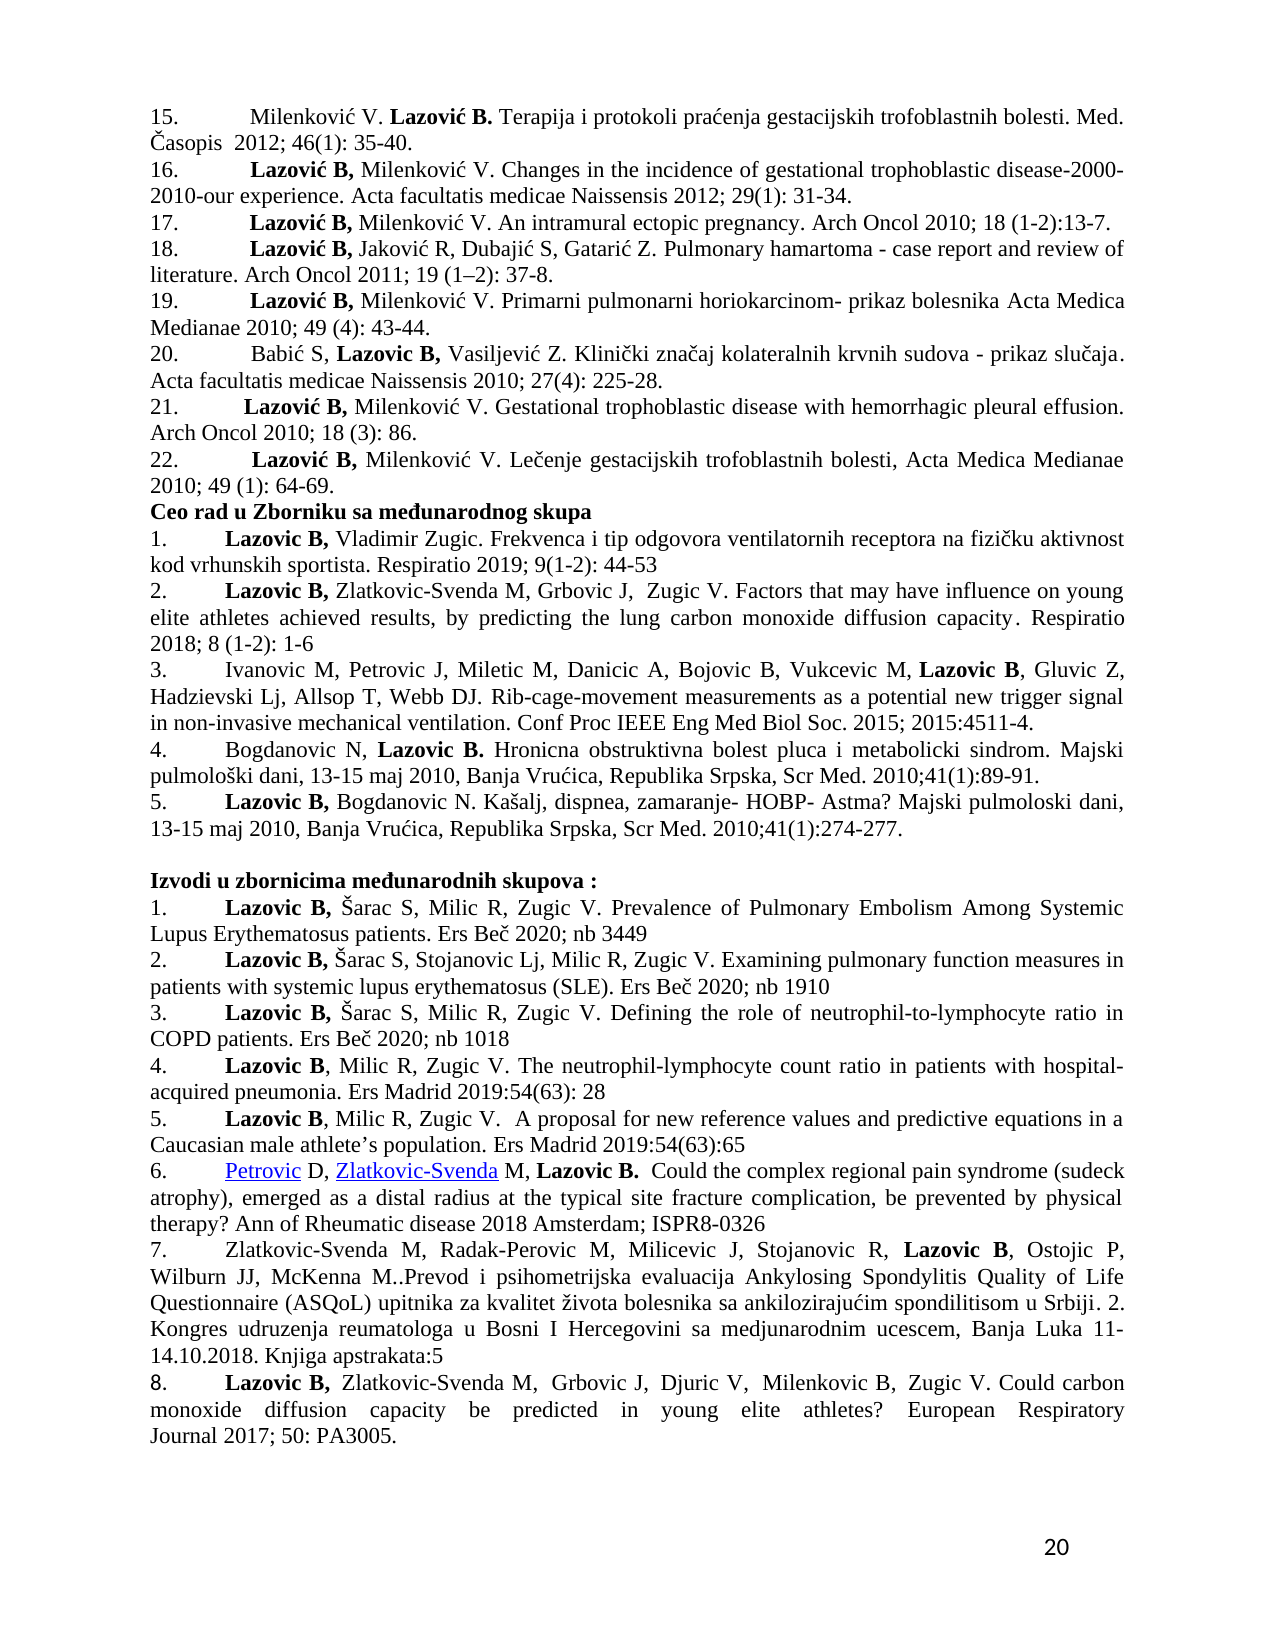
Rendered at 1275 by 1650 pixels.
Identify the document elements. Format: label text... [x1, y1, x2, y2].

list Ivanovic M, Petrovic J, Miletic M, Danicic A, Bojovic B, Vukcevic M, Lazovic B, Gluvic Z, Hadzievski Lj, Allsop T, Webb DJ. Rib-cage-movement measurements as a potential new trigger signal in non-invasive mechanical ventilation. Conf Proc IEEE Eng Med Biol Soc. 2015; 2015:4511-4. [150, 657, 1125, 736]
list Bogdanovic N, Lazovic B. Hronicna obstruktivna bolest pluca i metabolicki sindrom. Majski pulmološki dani, 13-15 maj 2010, Banja Vrućica, Republika Srpska, Scr Med. 2010;41(1):89-91. [150, 736, 1125, 788]
list Petrovic D, Zlatkovic-Svenda M, Lazovic B. Could the complex regional pain syndrome (sudeck atrophy), emerged as a distal radius at the typical site fracture complication, be prevented by physical therapy? Ann of Rheumatic disease 2018 Amsterdam; ISPR8-0326 [229, 1210, 1125, 1236]
list Zlatkovic-Svenda M, Radak-Perovic M, Milicevic J, Stojanovic R, Lazovic B, Ostojic P, Wilburn JJ, McKenna M..Prevod i psihometrijska evaluacija Ankylosing Spondylitis Quality of Life Questionnaire (ASQoL) upitnika za kvalitet života bolesnika sa ankilozirajućim spondilitisom u Srbiji. 2. Kongres udruzenja reumatologa u Bosni I Hercegovini sa medjunarodnim ucescem, Banja Luka 11-14.10.2018. Knjiga apstrakata:5 [150, 1236, 1125, 1368]
text Izvodi u zbornicima međunarodnih skupova : [150, 867, 1125, 894]
list Lazović B, Milenković V. Lečenje gestacijskih trofoblastnih bolesti, Acta Medica Medianae 2010; 49 (1): 64-69. [150, 446, 1125, 498]
list Lazovic B, Bogdanovic N. Kašalj, dispnea, zamaranje- HOBP- Astma? Majski pulmoloski dani, 13-15 maj 2010, Banja Vrućica, Republika Srpska, Scr Med. 2010;41(1):274-277. [150, 788, 1125, 841]
text Ceo rad u Zborniku sa međunarodnog skupa [150, 498, 1125, 525]
list Lazovic B, Milic R, Zugic V. The neutrophil-lymphocyte count ratio in patients with hospital-acquired pneumonia. Ers Madrid 2019:54(63): 28 [150, 1052, 1125, 1104]
list Babić S, Lazovic B, Vasiljević Z. Klinički značaj kolateralnih krvnih sudova - prikaz slučaja. Acta facultatis medicae Naissensis 2010; 27(4): 225-28. [150, 340, 1125, 393]
list Lazovic B, Šarac S, Stojanovic Lj, Milic R, Zugic V. Examining pulmonary function measures in patients with systemic lupus erythematosus (SLE). Ers Beč 2020; nb 1910 [150, 946, 1125, 999]
list Lazovic B, Milic R, Zugic V. A proposal for new reference values and predictive equations in a Caucasian male athlete’s population. Ers Madrid 2019:54(63):65 [150, 1104, 1125, 1157]
list Lazović B, Milenković V. Gestational trophoblastic disease with hemorrhagic pleural effusion. Arch Oncol 2010; 18 (3): 86. [150, 393, 1125, 446]
list Lazović B, Milenković V. Primarni pulmonarni horiokarcinom- prikaz bolesnika Acta Medica Medianae 2010; 49 (4): 43-44. [150, 288, 1125, 340]
list Lazovic B, Šarac S, Milic R, Zugic V. Prevalence of Pulmonary Embolism Among Systemic Lupus Erythematosus patients. Ers Beč 2020; nb 3449 [150, 894, 1125, 946]
list Lazovic B, Vladimir Zugic. Frekvenca i tip odgovora ventilatornih receptora na fizičku aktivnost kod vrhunskih sportista. Respiratio 2019; 9(1-2): 44-53 [150, 525, 1125, 577]
list Lazović B, Milenković V. Changes in the incidence of gestational trophoblastic disease-2000-2010-our experience. Acta facultatis medicae Naissensis 2012; 29(1): 31-34. [150, 156, 1125, 208]
list Lazović B, Milenković V. An intramural ectopic pregnancy. Arch Oncol 2010; 18 (1-2):13-7. [150, 208, 1125, 235]
list Lazovic B, Zlatkovic-Svenda M, Grbovic J, Djuric V, Milenkovic B, Zugic V. Could carbon monoxide diffusion capacity be predicted in young elite athletes? European Respiratory Journal 2017; 50: PA3005. [150, 1368, 1125, 1449]
list Lazovic B, Zlatkovic-Svenda M, Grbovic J, Zugic V. Factors that may have influence on young elite athletes achieved results, by predicting the lung carbon monoxide diffusion capacity. Respiratio 2018; 8 (1-2): 1-6 [150, 577, 1125, 657]
list Lazović B, Jaković R, Dubajić S, Gatarić Z. Pulmonary hamartoma - case report and review of literature. Arch Oncol 2011; 19 (1–2): 37-8. [150, 235, 1125, 288]
list Lazovic B, Šarac S, Milic R, Zugic V. Defining the role of neutrophil-to-lymphocyte ratio in COPD patients. Ers Beč 2020; nb 1018 [150, 999, 1125, 1052]
list Milenković V. Lazović B. Terapija i protokoli praćenja gestacijskih trofoblastnih bolesti. Med. Časopis 2012; 46(1): 35-40. [150, 103, 1125, 156]
